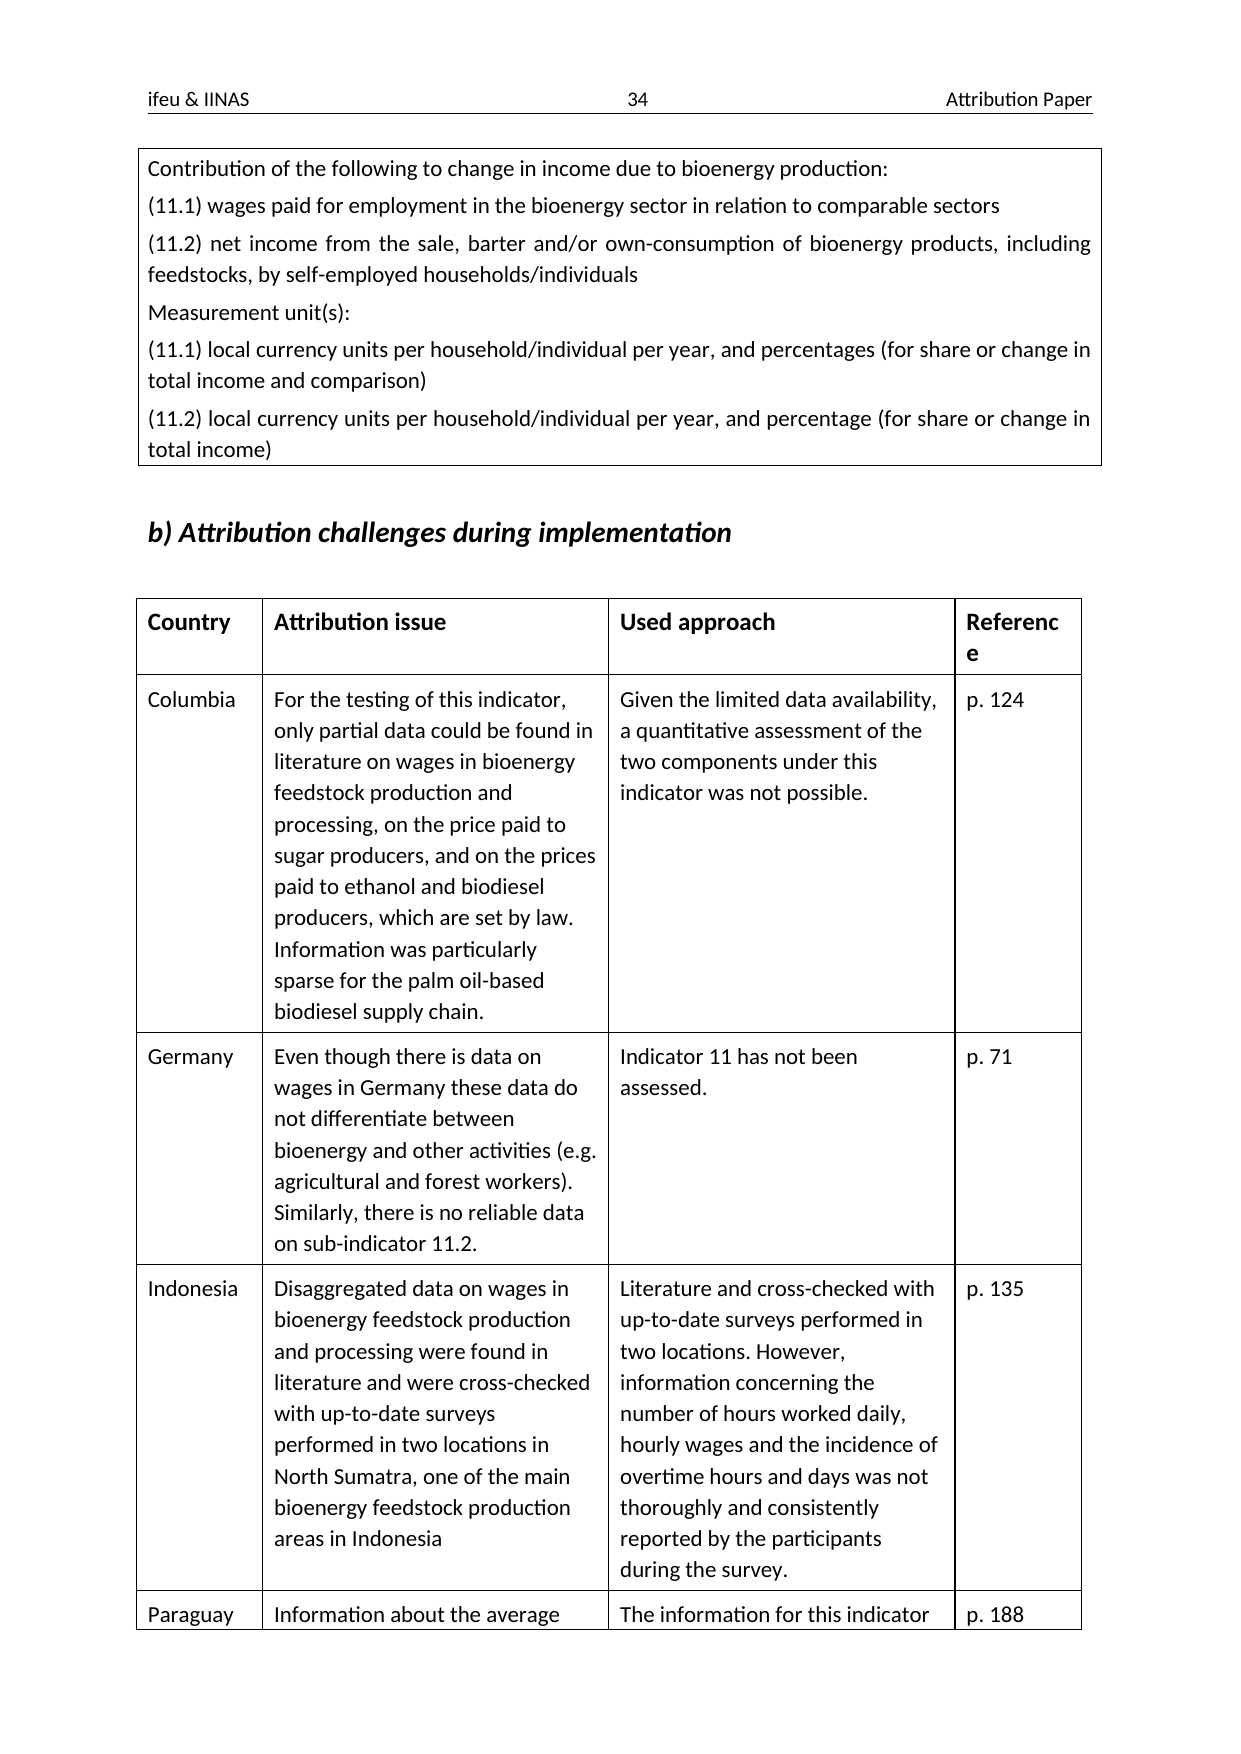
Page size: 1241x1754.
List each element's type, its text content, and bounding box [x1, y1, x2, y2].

table_cell Given the limited data availability, a quantitative assessment of the two components under this indicator was not possible. [609, 675, 954, 1032]
text Measurement unit(s): [139, 291, 1101, 326]
table_header Country [137, 599, 262, 674]
table_header Reference [956, 599, 1081, 674]
text (11.1) wages paid for employment in the bioenergy sector in relation to comparable sectors [139, 185, 1101, 219]
table_cell p. 124 [956, 675, 1081, 1032]
table_cell Even though there is data on wages in Germany these data do not differentiate between bioenergy and other activities (e.g. agricultural and forest workers). Similarly, there is no reliable data on sub-indicator 11.2. [263, 1033, 608, 1264]
table_cell Disaggregated data on wages in bioenergy feedstock production and processing were found in literature and were cross-checked with up-to-date surveys performed in two locations in North Sumatra, one of the main bioenergy feedstock production areas in Indonesia [263, 1265, 608, 1590]
table_cell Paraguay [137, 1591, 262, 1628]
table_header Attribution issue [263, 599, 608, 674]
table_cell Indonesia [137, 1265, 262, 1590]
text b) Attribution challenges during implementation [148, 514, 1093, 550]
text (11.2) net income from the sale, barter and/or own-consumption of bioenergy products, including feedstocks, by self-employed households/individuals [139, 223, 1101, 288]
table_cell Indicator 11 has not been assessed. [609, 1033, 954, 1264]
table_cell Germany [137, 1033, 262, 1264]
table_cell p. 135 [956, 1265, 1081, 1590]
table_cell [263, 1591, 608, 1628]
table_cell p. 188 [956, 1591, 1081, 1628]
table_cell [609, 1591, 954, 1628]
table_cell Literature and cross-checked with up-to-date surveys performed in two locations. However, information concerning the number of hours worked daily, hourly wages and the incidence of overtime hours and days was not thoroughly and consistently reported by the participants during the survey. [609, 1265, 954, 1590]
table_header Used approach [609, 599, 954, 674]
text Contribution of the following to change in income due to bioenergy production: [139, 149, 1101, 182]
table_cell For the testing of this indicator, only partial data could be found in literature on wages in bioenergy feedstock production and processing, on the price paid to sugar producers, and on the prices paid to ethanol and biodiesel producers, which are set by law. Information was particularly sparse for the palm oil-based biodiesel supply chain. [263, 675, 608, 1032]
table_cell Columbia [137, 675, 262, 1032]
text (11.2) local currency units per household/individual per year, and percentage (for share or change in total income) [139, 398, 1101, 465]
table_cell p. 71 [956, 1033, 1081, 1264]
text (11.1) local currency units per household/individual per year, and percentages (for share or change in total income and comparison) [139, 329, 1101, 394]
